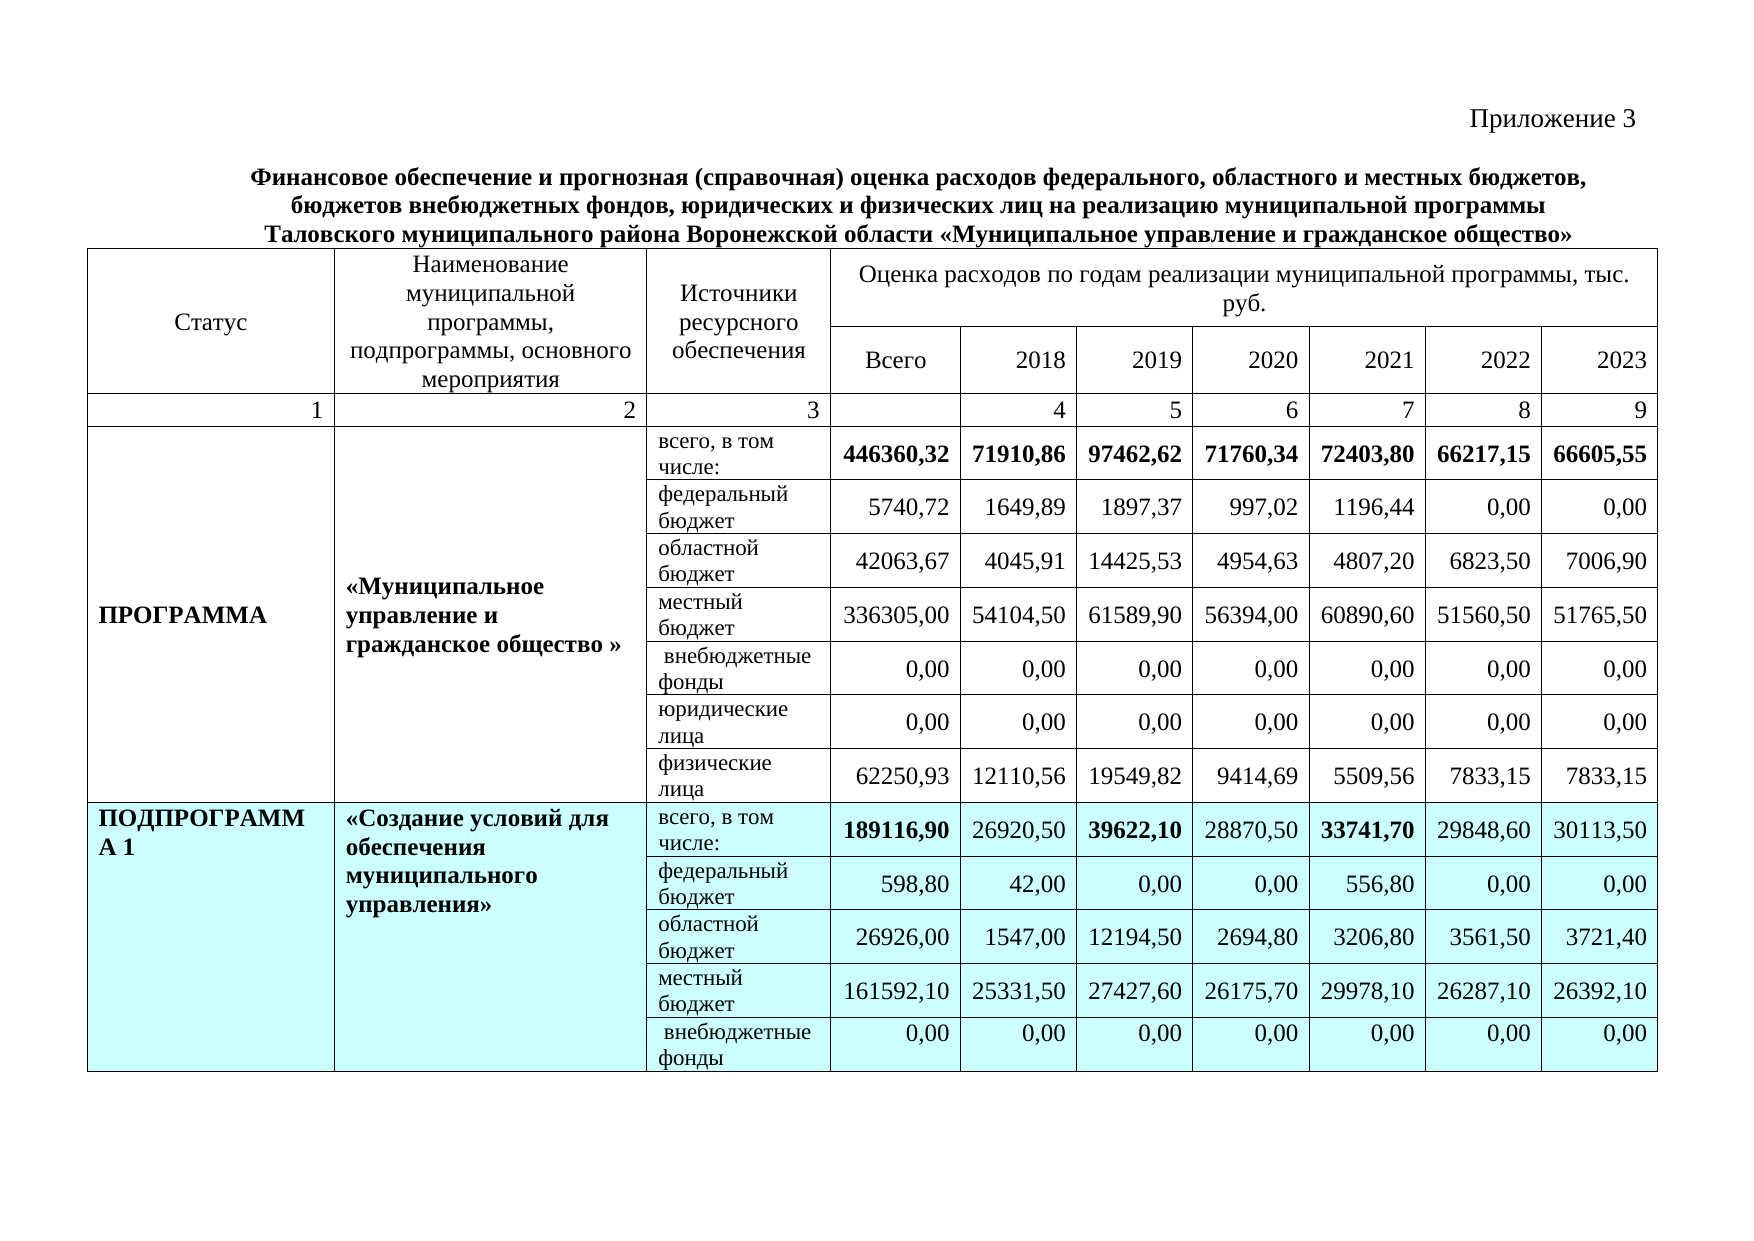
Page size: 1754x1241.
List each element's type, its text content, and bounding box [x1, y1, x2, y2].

table_cell 9 [1542, 394, 1657, 426]
table_cell местный бюджет [647, 588, 830, 641]
table_cell 26287,10 [1426, 964, 1541, 1017]
table_cell 12110,56 [961, 749, 1076, 802]
table_cell 30113,50 [1542, 803, 1657, 856]
table_cell 4 [961, 394, 1076, 426]
table_cell 1 [88, 394, 334, 426]
table_cell федеральный бюджет [647, 857, 830, 909]
table_cell юридические лица [647, 695, 830, 748]
table_cell «Создание условий для обеспечения муниципального управления» [335, 803, 646, 1071]
table_cell 29978,10 [1310, 964, 1425, 1017]
table_cell 14425,53 [1077, 534, 1192, 587]
table_cell 0,00 [961, 695, 1076, 748]
table_cell 29848,60 [1426, 803, 1541, 856]
table_cell 189116,90 [831, 803, 960, 856]
table_cell [831, 394, 960, 426]
table_header Статус [88, 249, 334, 393]
table_cell 0,00 [1542, 480, 1657, 533]
table_cell 19549,82 [1077, 749, 1192, 802]
table_cell 336305,00 [831, 588, 960, 641]
table_cell 26920,50 [961, 803, 1076, 856]
table_cell 0,00 [1426, 480, 1541, 533]
table_cell 997,02 [1193, 480, 1309, 533]
table_cell 66217,15 [1426, 427, 1541, 479]
table_cell областной бюджет [647, 534, 830, 587]
table_cell 161592,10 [831, 964, 960, 1017]
table_cell 0,00 [1310, 1018, 1425, 1071]
table_cell 61589,90 [1077, 588, 1192, 641]
text Таловского муниципального района Воронежской области «Муниципальное управление и гражданское общество» [126, 219, 1636, 248]
table_cell 0,00 [1542, 695, 1657, 748]
table_cell 0,00 [1426, 695, 1541, 748]
table_cell 7 [1310, 394, 1425, 426]
table_cell 26926,00 [831, 910, 960, 963]
table_cell местный бюджет [647, 964, 830, 1017]
table_cell 598,80 [831, 857, 960, 909]
table_cell внебюджетные фонды [647, 1018, 830, 1071]
table_header Источники ресурсного обеспечения [647, 249, 830, 393]
table_cell 0,00 [961, 1018, 1076, 1071]
table_cell физические лица [647, 749, 830, 802]
table_cell 446360,32 [831, 427, 960, 479]
table_cell 71760,34 [1193, 427, 1309, 479]
table_cell 42,00 [961, 857, 1076, 909]
table_cell 2022 [1426, 327, 1541, 393]
table_cell 1196,44 [1310, 480, 1425, 533]
table_cell 1547,00 [961, 910, 1076, 963]
table_cell 3 [647, 394, 830, 426]
table_cell 0,00 [1193, 695, 1309, 748]
table_cell ПОДПРОГРАММА 1 [88, 803, 334, 1071]
table_cell 39622,10 [1077, 803, 1192, 856]
table_cell 0,00 [831, 642, 960, 694]
table_cell 51560,50 [1426, 588, 1541, 641]
table_cell 6 [1193, 394, 1309, 426]
table_cell 27427,60 [1077, 964, 1192, 1017]
table_cell 56394,00 [1193, 588, 1309, 641]
text бюджетов внебюджетных фондов, юридических и физических лиц на реализацию муниципальной программы [126, 191, 1636, 219]
table_cell «Муниципальное управление и гражданское общество » [335, 427, 646, 802]
table_cell 97462,62 [1077, 427, 1192, 479]
table_cell 1649,89 [961, 480, 1076, 533]
table_cell 6823,50 [1426, 534, 1541, 587]
table_cell 5509,56 [1310, 749, 1425, 802]
table_cell 2694,80 [1193, 910, 1309, 963]
table_cell 4045,91 [961, 534, 1076, 587]
table_cell 60890,60 [1310, 588, 1425, 641]
table_cell 33741,70 [1310, 803, 1425, 856]
table_cell 0,00 [961, 642, 1076, 694]
table_cell 556,80 [1310, 857, 1425, 909]
table_cell 5 [1077, 394, 1192, 426]
table_cell 62250,93 [831, 749, 960, 802]
table_cell 71910,86 [961, 427, 1076, 479]
table_cell 7833,15 [1426, 749, 1541, 802]
table_cell 7006,90 [1542, 534, 1657, 587]
table_cell 2 [335, 394, 646, 426]
table_cell всего, в том числе: [647, 803, 830, 856]
table_cell 0,00 [1077, 695, 1192, 748]
table_cell 0,00 [831, 695, 960, 748]
table_cell 2018 [961, 327, 1076, 393]
table_cell 0,00 [1310, 642, 1425, 694]
table_cell 42063,67 [831, 534, 960, 587]
table_cell 5740,72 [831, 480, 960, 533]
table_cell областной бюджет [647, 910, 830, 963]
table_cell 0,00 [831, 1018, 960, 1071]
table_cell 0,00 [1077, 1018, 1192, 1071]
table_cell 4954,63 [1193, 534, 1309, 587]
table_cell 0,00 [1193, 642, 1309, 694]
table_cell 51765,50 [1542, 588, 1657, 641]
text Финансовое обеспечение и прогнозная (справочная) оценка расходов федерального, областного и местных бюджетов, [126, 162, 1636, 191]
table_cell 0,00 [1542, 642, 1657, 694]
table_cell 7833,15 [1542, 749, 1657, 802]
table_cell 12194,50 [1077, 910, 1192, 963]
table_cell 3721,40 [1542, 910, 1657, 963]
table_cell 1897,37 [1077, 480, 1192, 533]
table_cell 0,00 [1193, 857, 1309, 909]
table_cell 0,00 [1426, 1018, 1541, 1071]
table_cell 2019 [1077, 327, 1192, 393]
table_cell 2023 [1542, 327, 1657, 393]
table_cell 0,00 [1426, 857, 1541, 909]
table_cell 0,00 [1077, 857, 1192, 909]
table_header Оценка расходов по годам реализации муниципальной программы, тыс. руб. [831, 249, 1657, 326]
table_cell 26175,70 [1193, 964, 1309, 1017]
table_cell 28870,50 [1193, 803, 1309, 856]
table_cell всего, в том числе: [647, 427, 830, 479]
table_cell 0,00 [1542, 857, 1657, 909]
table_cell 0,00 [1426, 642, 1541, 694]
table_cell 66605,55 [1542, 427, 1657, 479]
table_cell Всего [831, 327, 960, 393]
table_cell 25331,50 [961, 964, 1076, 1017]
table_cell 0,00 [1077, 642, 1192, 694]
table_cell 8 [1426, 394, 1541, 426]
table_cell 3561,50 [1426, 910, 1541, 963]
table_cell 72403,80 [1310, 427, 1425, 479]
table_cell внебюджетные фонды [647, 642, 830, 694]
table_cell 2020 [1193, 327, 1309, 393]
table_cell 54104,50 [961, 588, 1076, 641]
table_cell 9414,69 [1193, 749, 1309, 802]
table_cell 3206,80 [1310, 910, 1425, 963]
table_cell федеральный бюджет [647, 480, 830, 533]
table_cell 0,00 [1542, 1018, 1657, 1071]
table_cell 0,00 [1310, 695, 1425, 748]
text Приложение 3 [89, 102, 1636, 133]
table_cell 2021 [1310, 327, 1425, 393]
table_cell 0,00 [1193, 1018, 1309, 1071]
table_cell 4807,20 [1310, 534, 1425, 587]
table_cell 26392,10 [1542, 964, 1657, 1017]
table_cell ПРОГРАММА [88, 427, 334, 802]
table_header Наименование муниципальной программы, подпрограммы, основного мероприятия [335, 249, 646, 393]
